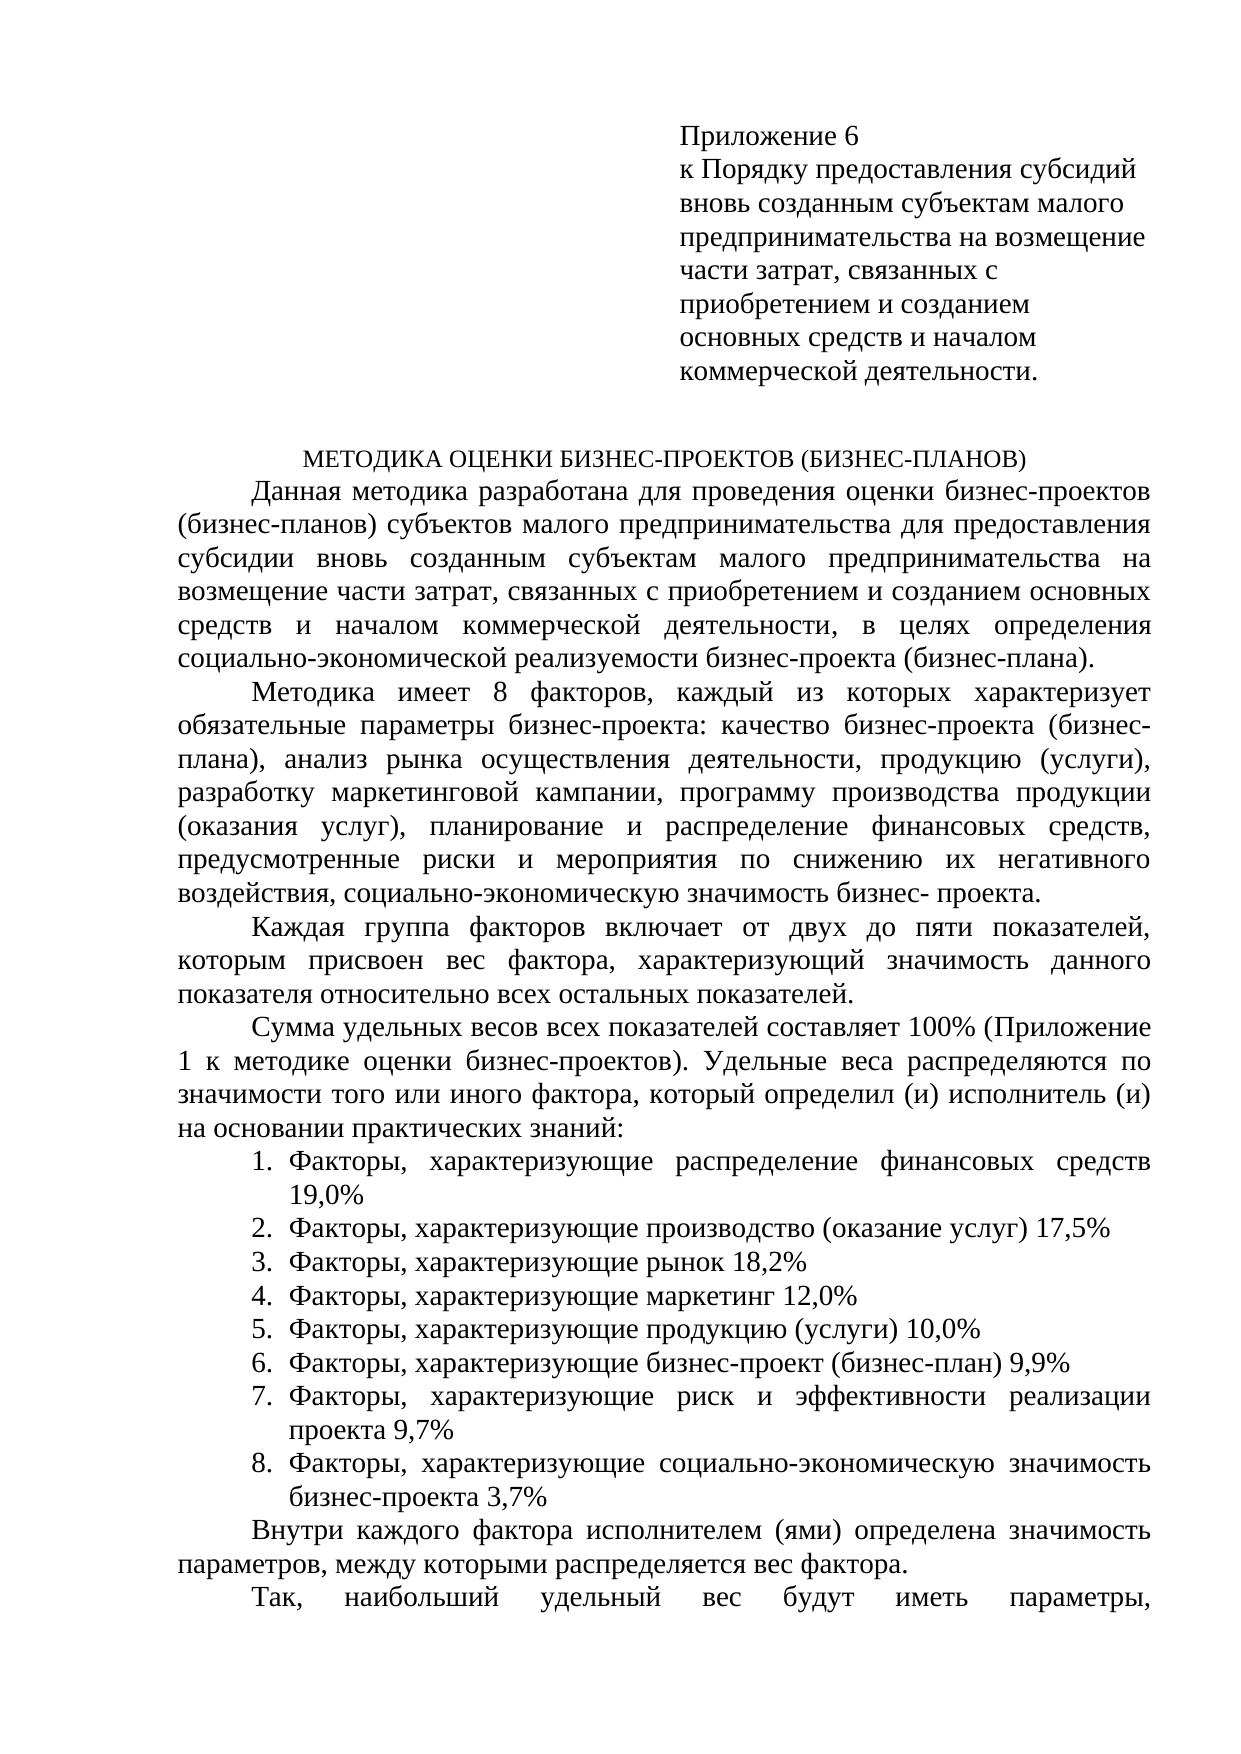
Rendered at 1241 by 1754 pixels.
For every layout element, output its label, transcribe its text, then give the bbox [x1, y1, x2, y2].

text Сумма удельных весов всех показателей составляет 100% (Приложение 1 к методике оценки бизнес-проектов). Удельные веса распределяются по значимости того или иного фактора, который определил (и) исполнитель (и) на основании практических знаний: [177, 1009, 1152, 1143]
text Данная методика разработана для проведения оценки бизнес-проектов (бизнес-планов) субъектов малого предпринимательства для предоставления субсидии вновь созданным субъектам малого предпринимательства на возмещение части затрат, связанных с приобретением и созданием основных средств и началом коммерческой деятельности, в целях определения социально-экономической реализуемости бизнес-проекта (бизнес-плана). [177, 473, 1152, 674]
list Факторы, характеризующие социально-экономическую значимость бизнес-проекта 3,7% [251, 1445, 1152, 1512]
text к Порядку предоставления субсидий вновь созданным субъектам малого предпринимательства на возмещение части затрат, связанных с приобретением и созданием основных средств и началом коммерческой деятельности. [679, 152, 1152, 386]
list Факторы, характеризующие рынок 18,2% [251, 1244, 1152, 1278]
list Факторы, характеризующие распределение финансовых средств 19,0% [251, 1143, 1152, 1211]
list Факторы, характеризующие продукцию (услуги) 10,0% [251, 1311, 1152, 1345]
list Факторы, характеризующие маркетинг 12,0% [251, 1278, 1152, 1311]
text Каждая группа факторов включает от двух до пяти показателей, которым присвоен вес фактора, характеризующий значимость данного показателя относительно всех остальных показателей. [177, 909, 1152, 1009]
list Факторы, характеризующие риск и эффективности реализации проекта 9,7% [251, 1378, 1152, 1445]
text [177, 1579, 1152, 1613]
list Факторы, характеризующие производство (оказание услуг) 17,5% [251, 1211, 1152, 1244]
text Методика имеет 8 факторов, каждый из которых характеризует обязательные параметры бизнес-проекта: качество бизнес-проекта (бизнес-плана), анализ рынка осуществления деятельности, продукцию (услуги), разработку маркетинговой кампании, программу производства продукции (оказания услуг), планирование и распределение финансовых средств, предусмотренные риски и мероприятия по снижению их негативного воздействия, социально-экономическую значимость бизнес- проекта. [177, 674, 1152, 909]
list Факторы, характеризующие бизнес-проект (бизнес-план) 9,9% [251, 1345, 1152, 1378]
text МЕТОДИКА ОЦЕНКИ БИЗНЕС-ПРОЕКТОВ (БИЗНЕС-ПЛАНОВ) [177, 444, 1152, 473]
text Внутри каждого фактора исполнителем (ями) определена значимость параметров, между которыми распределяется вес фактора. [177, 1512, 1152, 1579]
text Приложение 6 [679, 118, 1152, 152]
